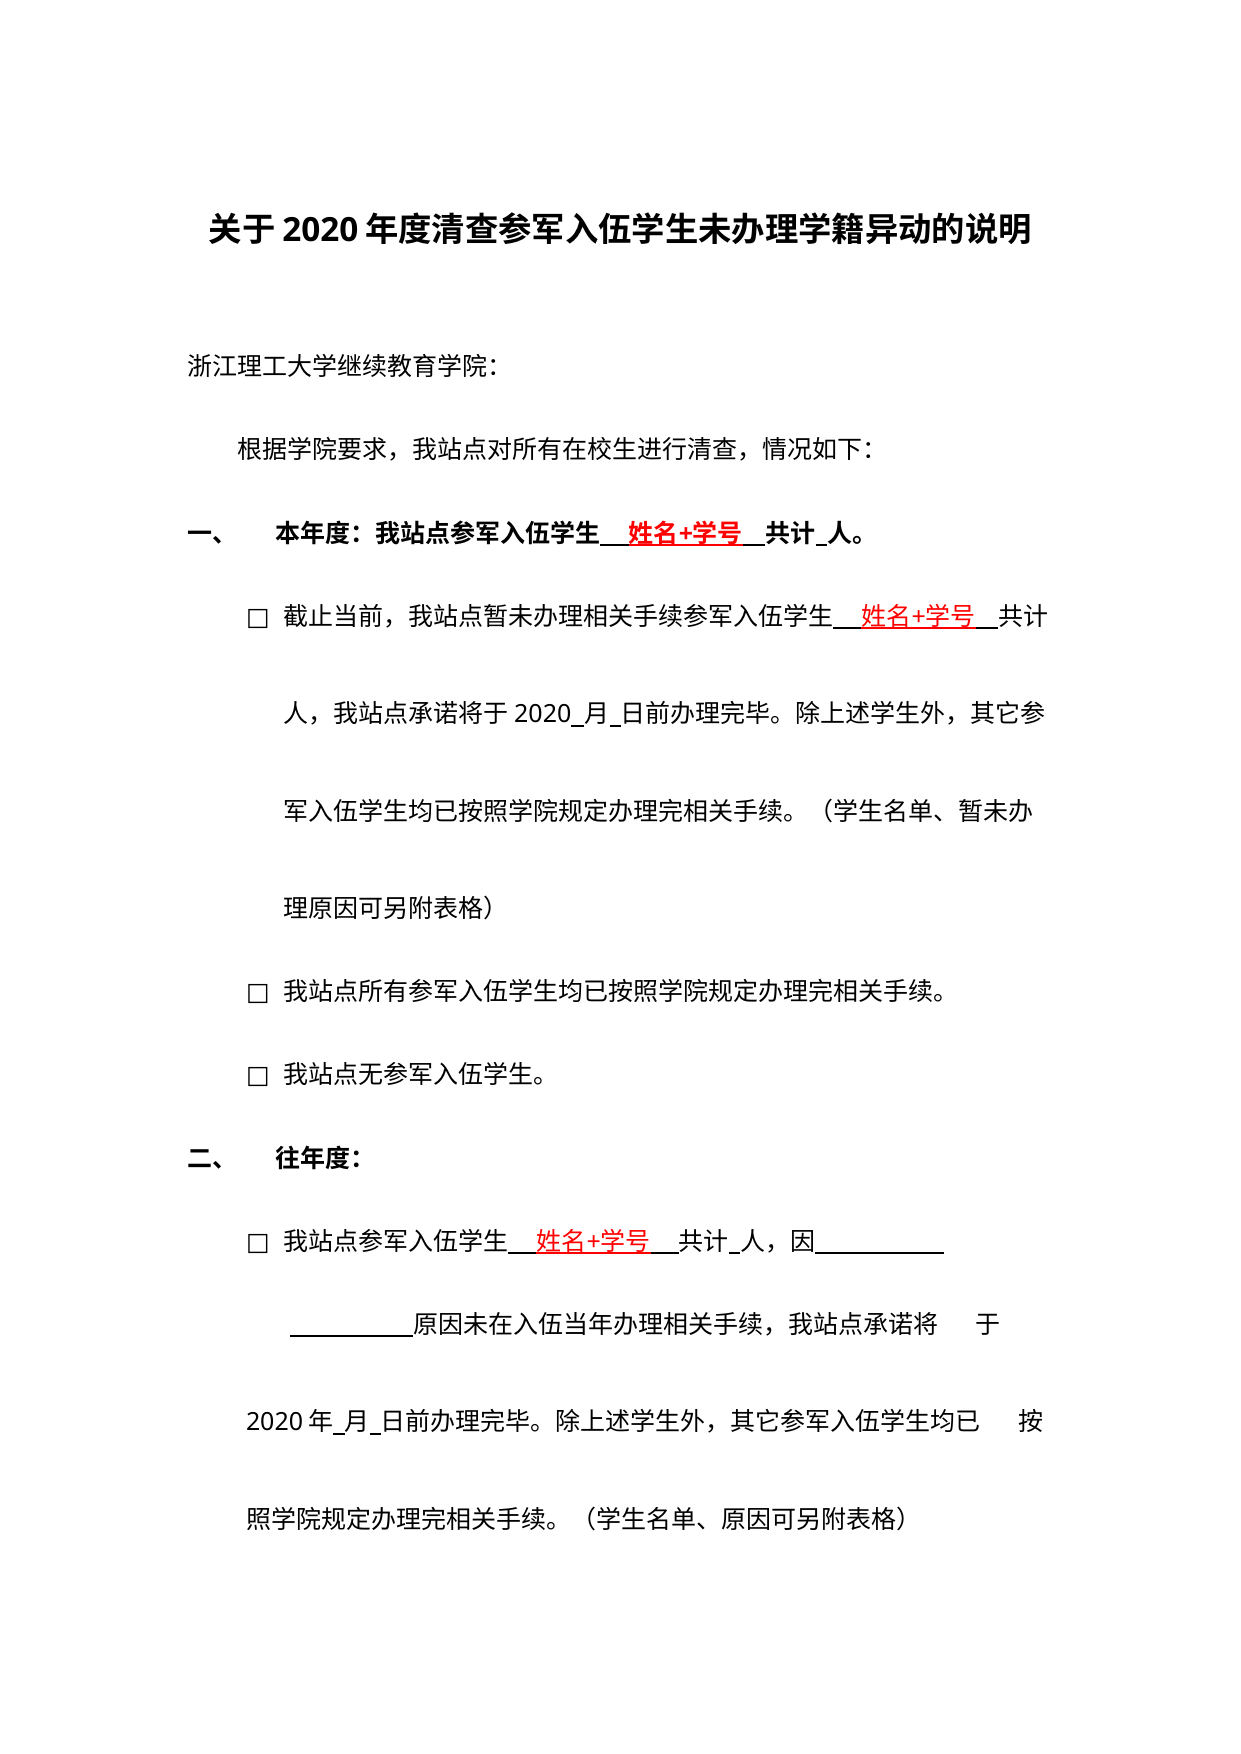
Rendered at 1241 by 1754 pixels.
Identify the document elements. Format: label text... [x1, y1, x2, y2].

text 浙江理工大学继续教育学院： [187, 332, 1053, 397]
list 我站点所有参军入伍学生均已按照学院规定办理完相关手续。 [246, 957, 1053, 1022]
list 原因未在入伍当年办理相关手续，我站点承诺将 于2020年 月 日前办理完毕。除上述学生外，其它参军入伍学生均已 按照学院规定办理完相关手续。（学生名单、原因可另附表格） [246, 1290, 1053, 1550]
list 本年度：我站点参军入伍学生 姓名+学号 共计 人。 [187, 499, 1053, 564]
text 根据学院要求，我站点对所有在校生进行清查，情况如下： [187, 416, 1053, 481]
list 截止当前，我站点暂未办理相关手续参军入伍学生 姓名+学号 共计 人，我站点承诺将于 2020 月 日前办理完毕。除上述学生外，其它参军入伍学生均已按照学院规定办理完相关手续。（学生名单、暂未办理原因可另附表格） [246, 582, 1053, 939]
list 我站点无参军入伍学生。 [246, 1041, 1053, 1106]
text 关于2020年度清查参军入伍学生未办理学籍异动的说明 [187, 194, 1053, 259]
list 我站点参军入伍学生 姓名+学号 共计 人，因 [246, 1207, 1053, 1272]
list 往年度： [187, 1124, 1053, 1189]
